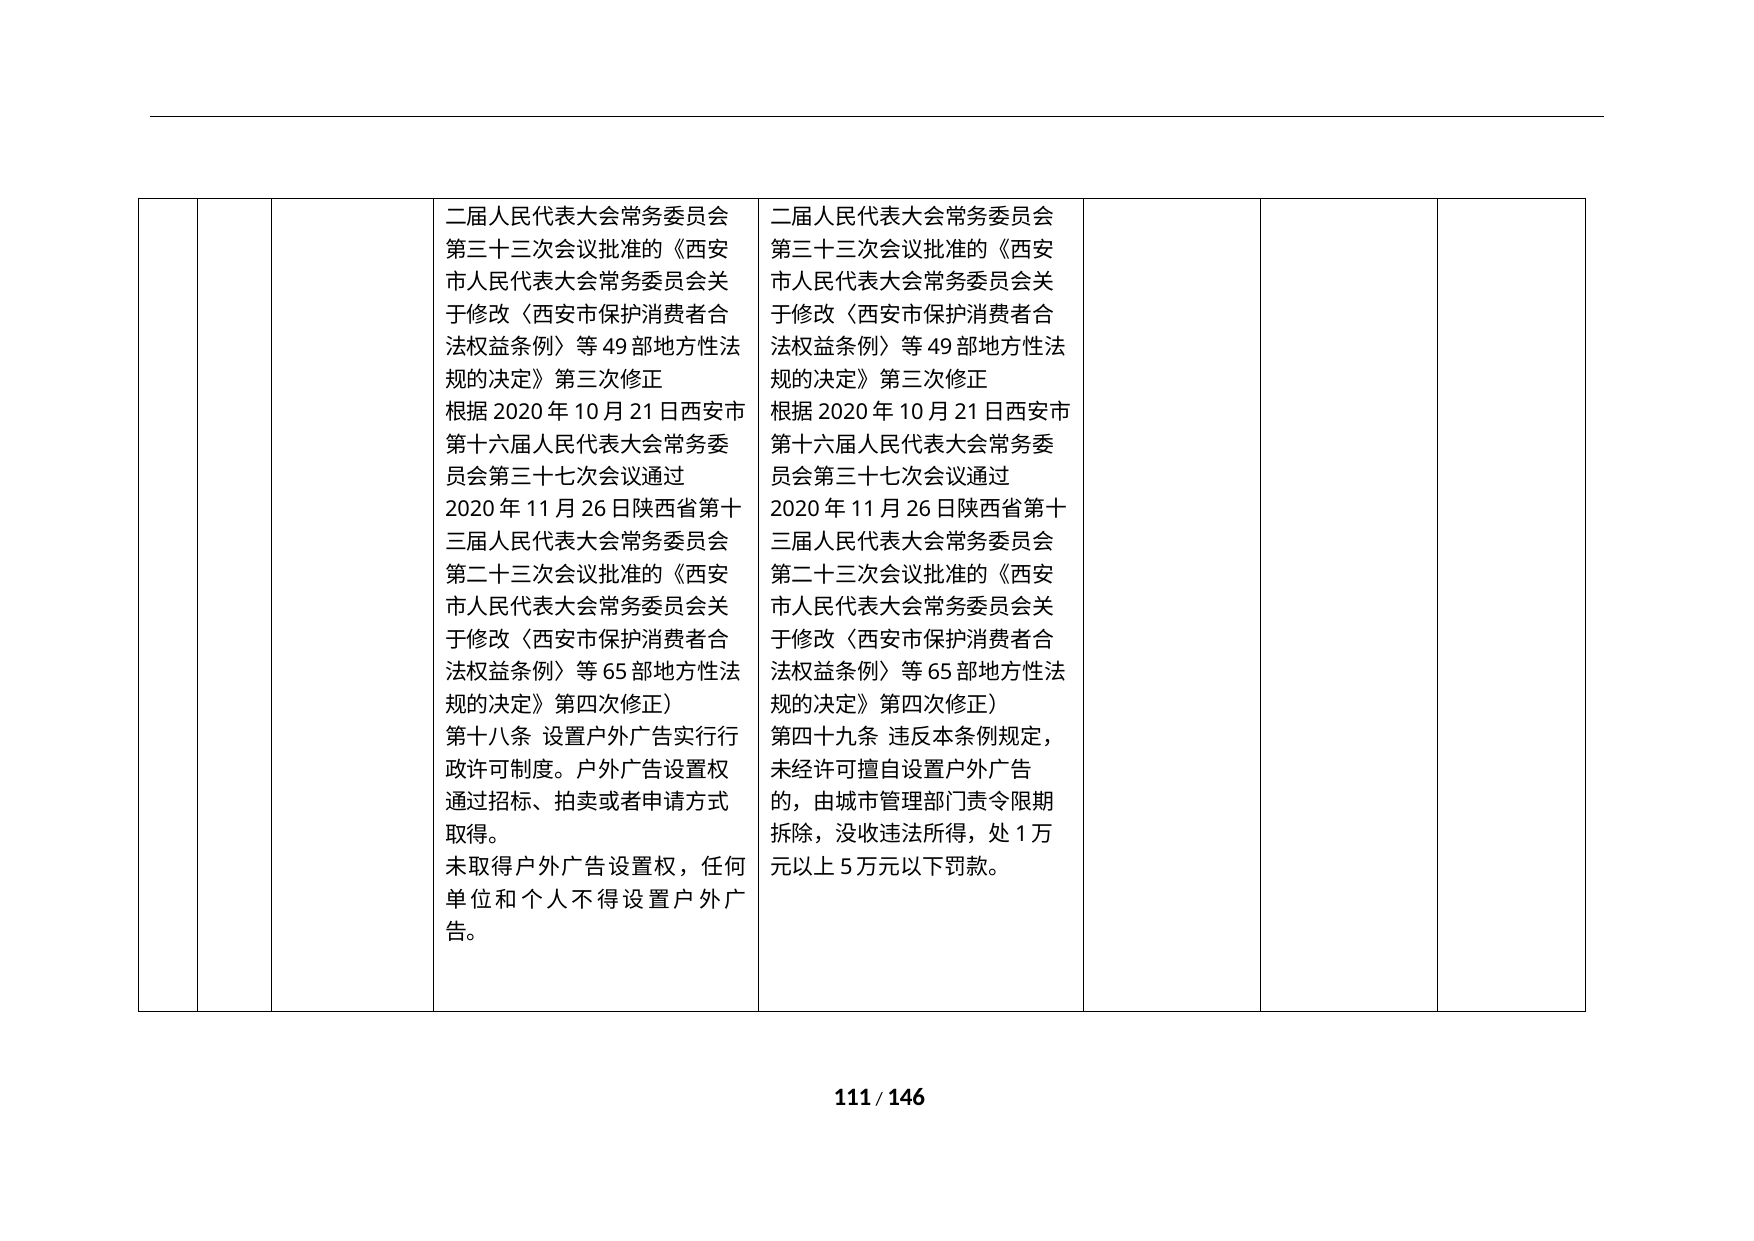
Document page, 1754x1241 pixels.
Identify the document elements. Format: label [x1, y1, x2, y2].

table_cell [1261, 199, 1437, 1011]
table_cell [1084, 199, 1260, 1011]
